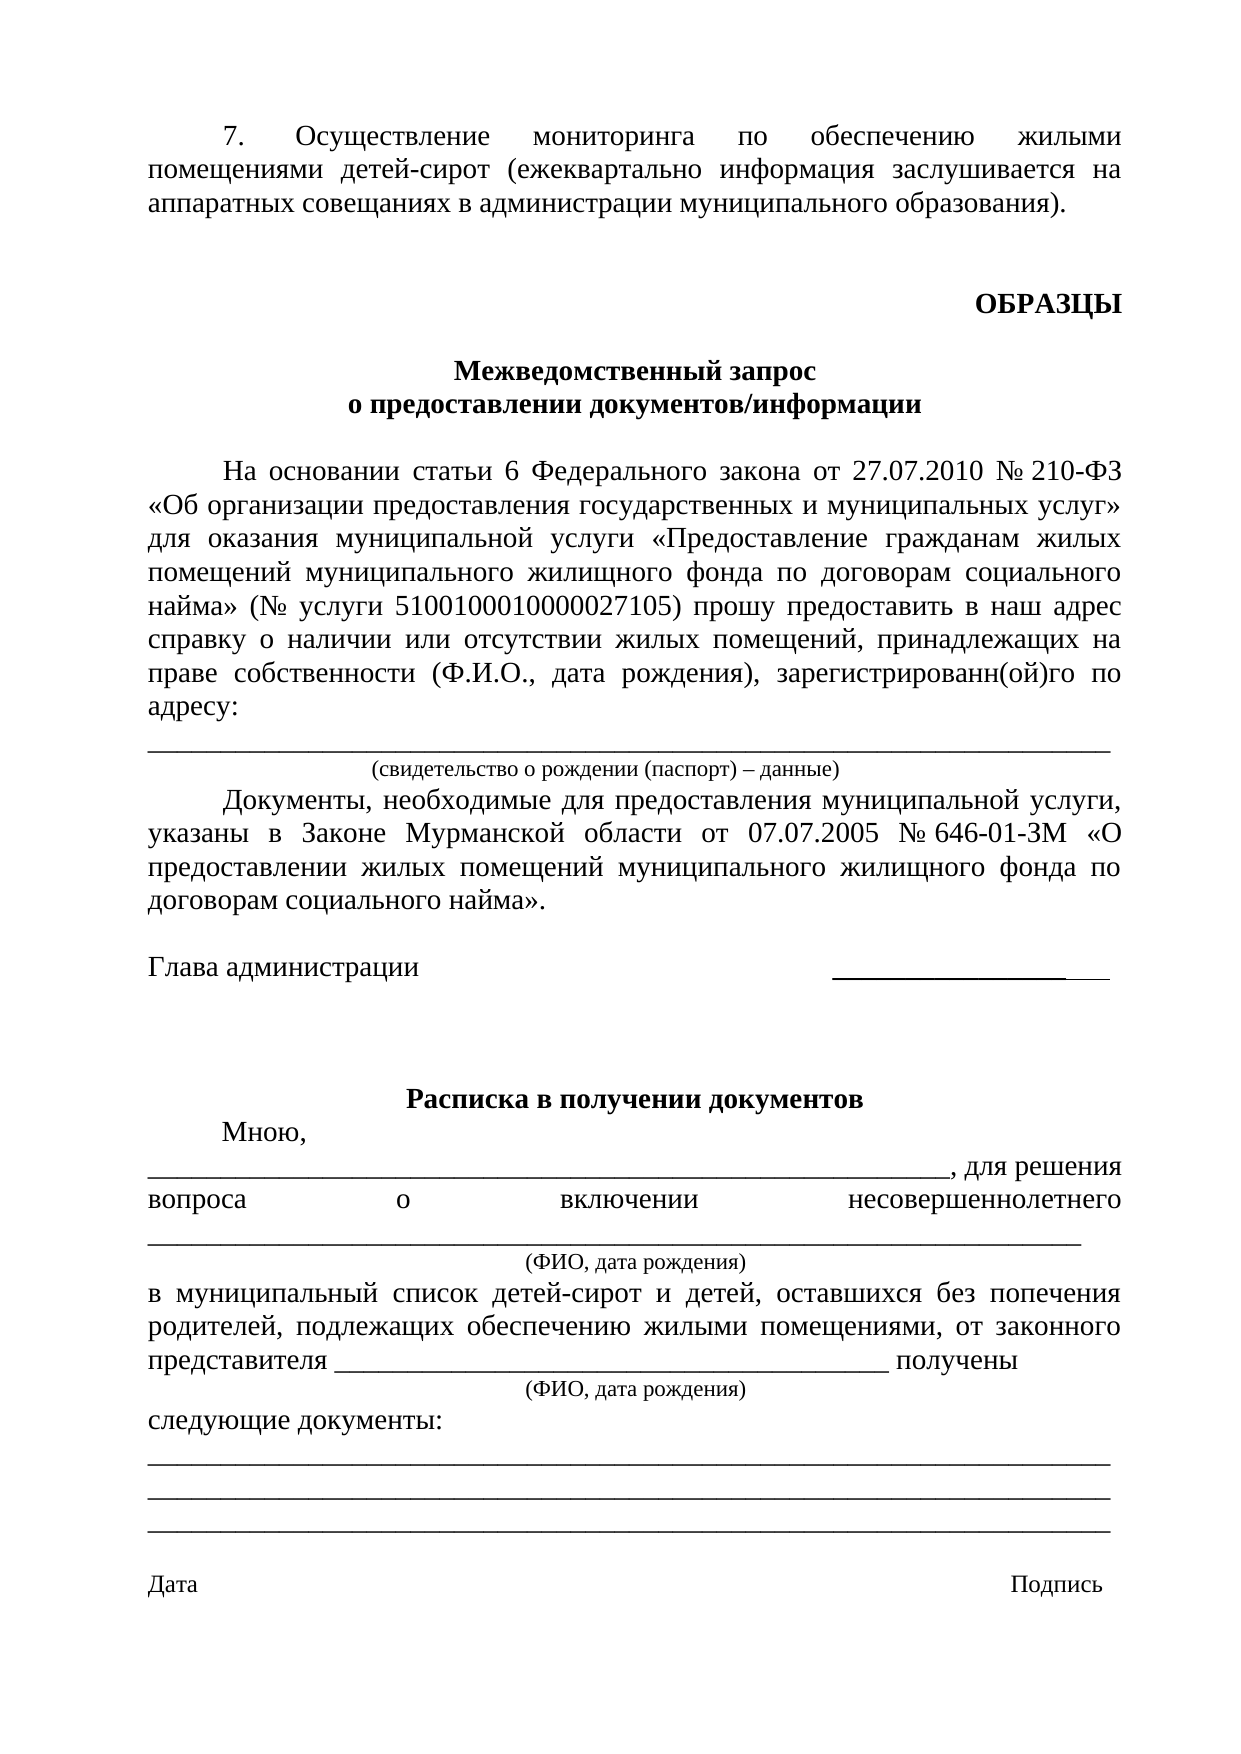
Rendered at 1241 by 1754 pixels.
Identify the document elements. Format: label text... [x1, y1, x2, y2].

text На основании статьи 6 Федерального закона от 27.07.2010 № 210-ФЗ «Об организации предоставления государственных и муниципальных услуг» для оказания муниципальной услуги «Предоставление гражданам жилых помещений муниципального жилищного фонда по договорам социального найма» (№ услуги 5100100010000027105) прошу предоставить в наш адрес справку о наличии или отсутствии жилых помещений, принадлежащих на праве собственности (Ф.И.О., дата рождения), зарегистрированн(ой)го по адресу: __________________________________________________________________ [148, 453, 1122, 755]
text Расписка в получении документов [148, 1081, 1122, 1114]
text Документы, необходимые для предоставления муниципальной услуги, указаны в Законе Мурманской области от 07.07.2005 № 646-01-ЗМ «О предоставлении жилых помещений муниципального жилищного фонда по договорам социального найма». [148, 782, 1122, 916]
text ОБРАЗЦЫ [148, 286, 1122, 319]
text Мною, _______________________________________________________, для решения вопроса о включении несовершеннолетнего ________________________________________________________________ [148, 1114, 1122, 1248]
text (ФИО, дата рождения) [148, 1248, 1122, 1275]
list Осуществление мониторинга по обеспечению жилыми помещениями детей-сирот (ежеквартально информация заслушивается на аппаратных совещаниях в администрации муниципального образования). [148, 118, 1122, 219]
text следующие документы: [148, 1402, 1122, 1435]
text ______________________________________________________________________________________________________________________________________________________________________________________________________ [148, 1435, 1122, 1536]
text Глава администрации ________________ [148, 949, 1122, 983]
text Дата Подпись [29, 1569, 1122, 1598]
text (свидетельство о рождении (паспорт) – данные) [148, 755, 1122, 782]
text о предоставлении документов/информации [148, 386, 1122, 420]
text Межведомственный запрос [148, 353, 1122, 386]
text (ФИО, дата рождения) [148, 1375, 1122, 1402]
text в муниципальный список детей-сирот и детей, оставшихся без попечения родителей, подлежащих обеспечению жилыми помещениями, от законного представителя ______________________________________ получены [148, 1275, 1122, 1375]
